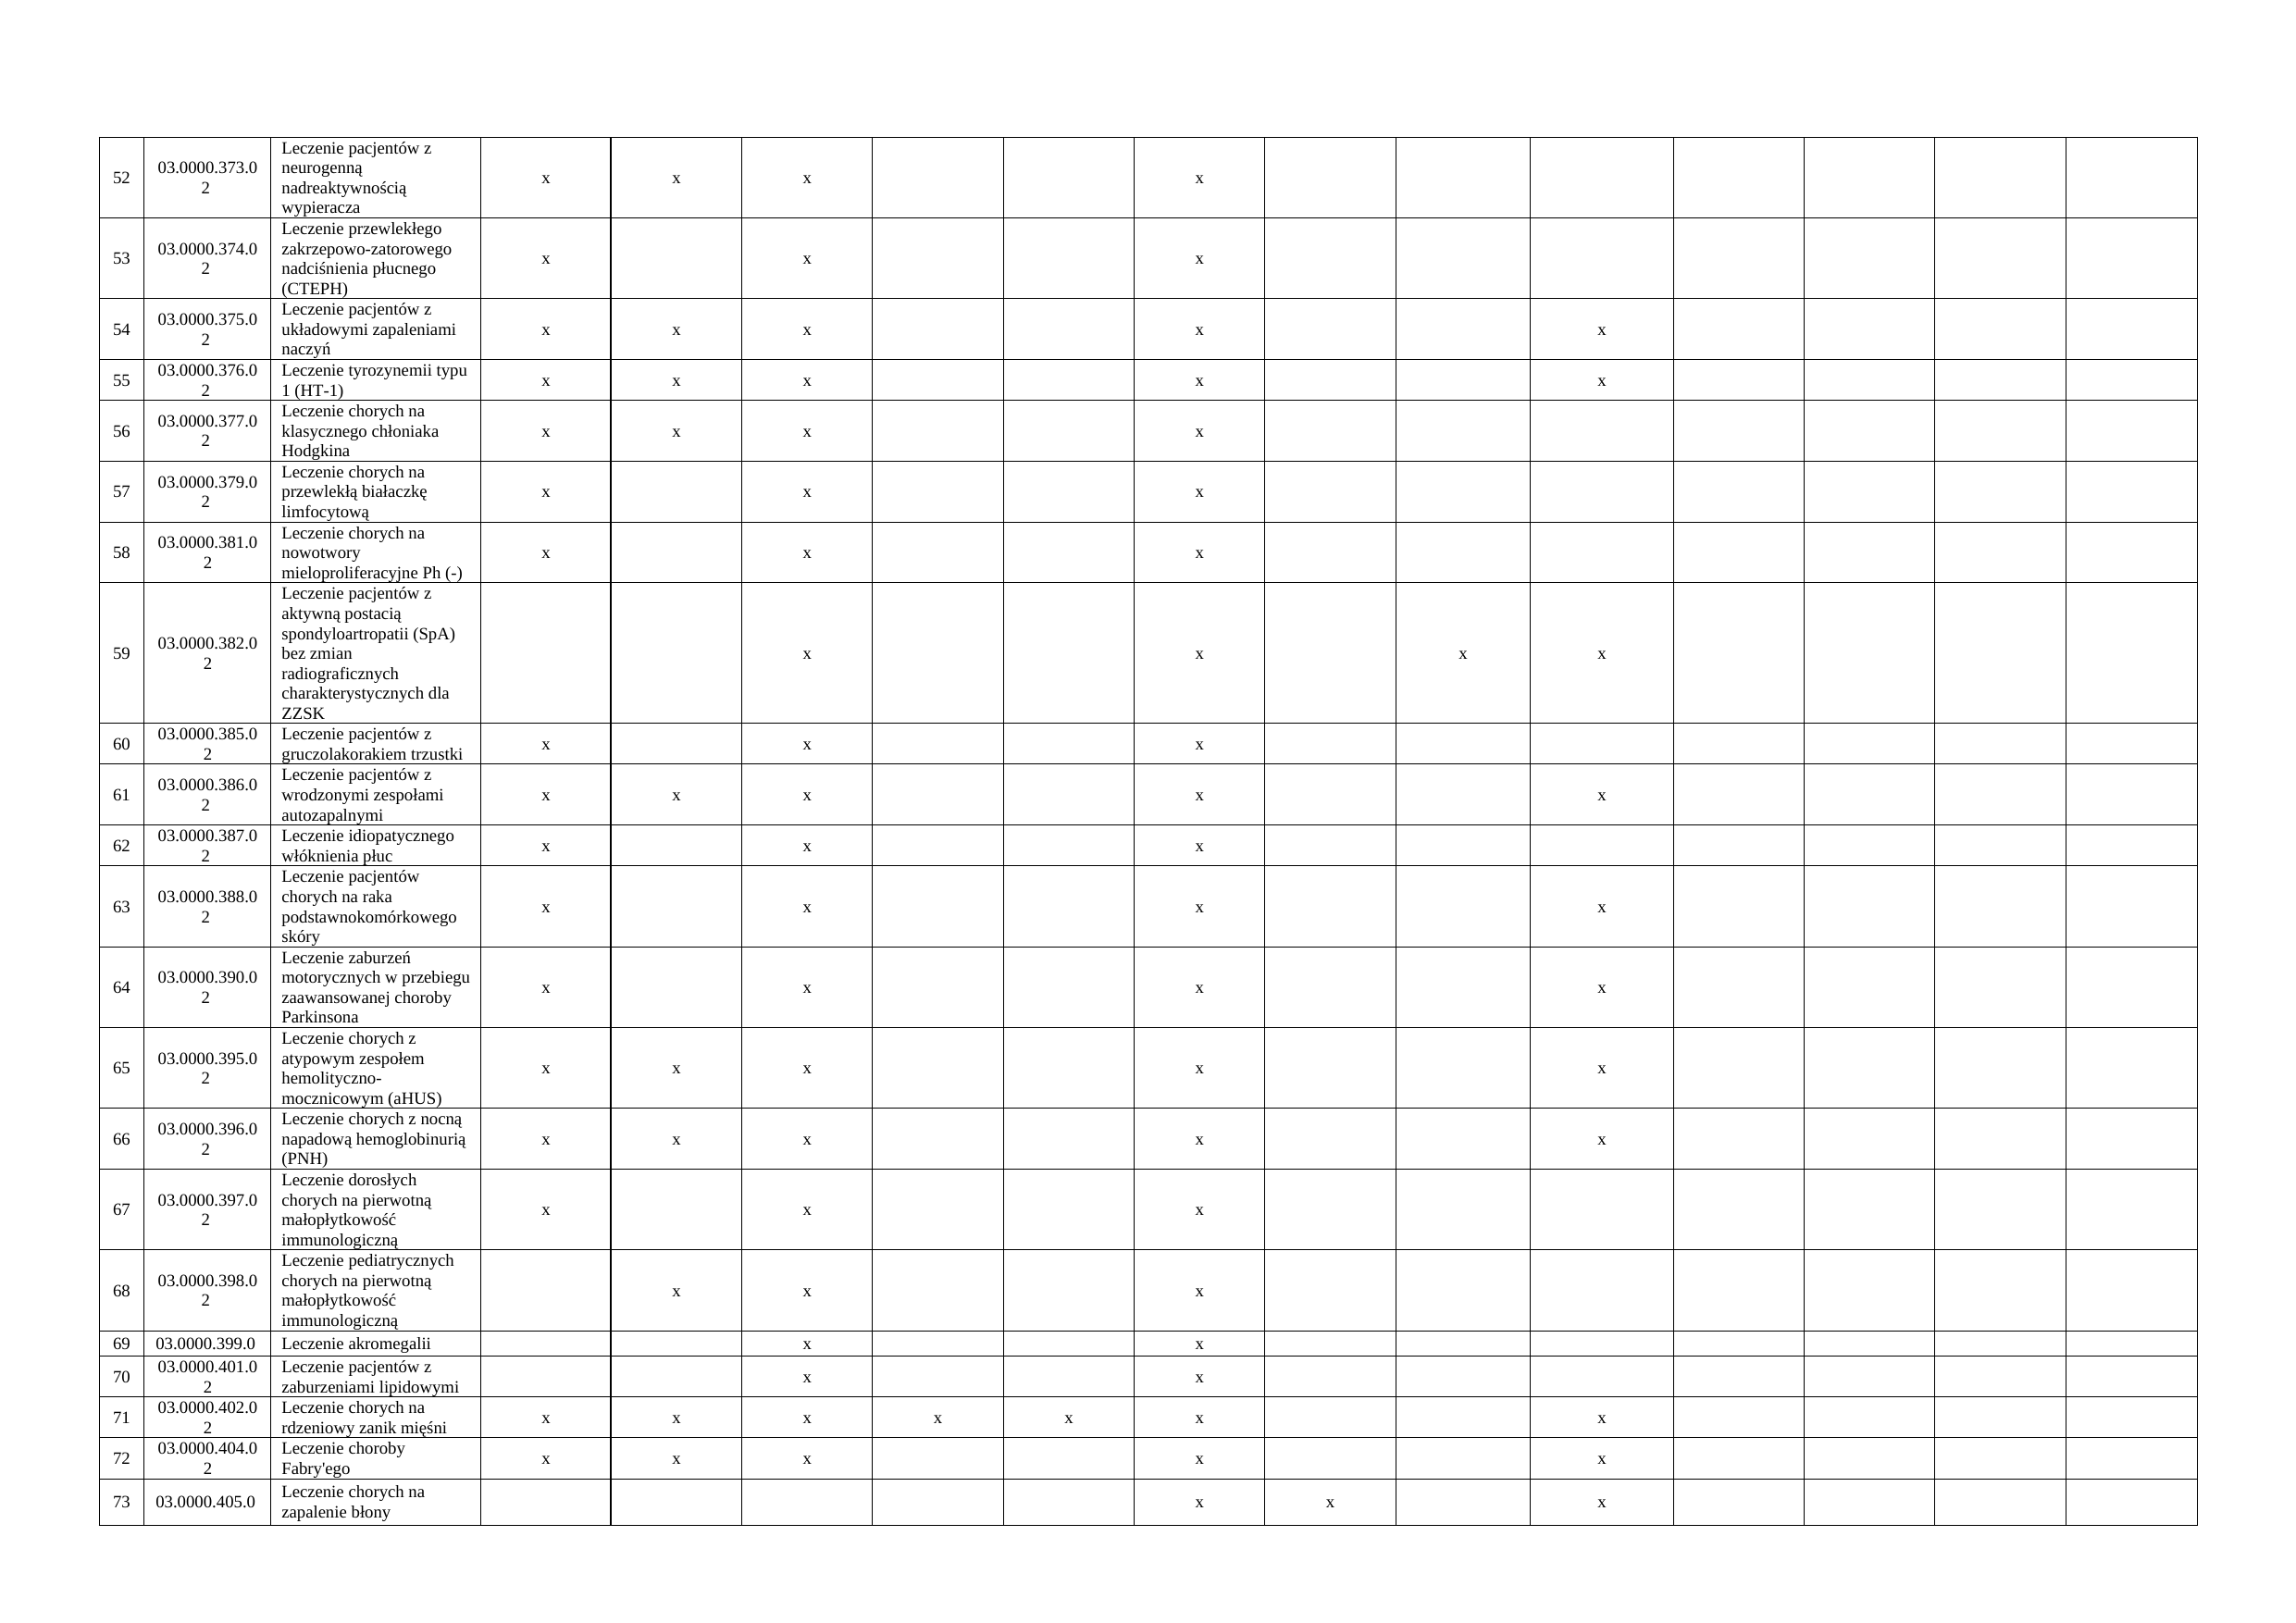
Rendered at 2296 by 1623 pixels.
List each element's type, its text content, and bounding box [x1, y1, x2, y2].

table_cell [1674, 138, 1804, 217]
table_cell [1004, 299, 1134, 359]
table_cell x [1135, 583, 1264, 723]
table_cell x [1531, 299, 1673, 359]
table_cell [1674, 1332, 1804, 1356]
table_cell [1805, 1480, 1934, 1524]
table_cell [1674, 1109, 1804, 1169]
table_cell [1805, 1170, 1934, 1249]
table_cell [1396, 866, 1530, 947]
table_cell x [481, 866, 610, 947]
table_cell [1265, 218, 1396, 298]
table_cell x [742, 1170, 872, 1249]
table_cell [1805, 401, 1934, 461]
table_cell [1805, 299, 1934, 359]
table_cell [612, 1332, 741, 1356]
table_cell 70 [100, 1357, 143, 1396]
table_cell 66 [100, 1109, 143, 1169]
table_cell [612, 583, 741, 723]
table_cell x [612, 1438, 741, 1478]
table_cell [1396, 401, 1530, 461]
table_cell [1531, 401, 1673, 461]
table_cell [1004, 1438, 1134, 1478]
table_cell [1004, 724, 1134, 763]
table_cell [1265, 1438, 1396, 1478]
table_cell [873, 1332, 1003, 1356]
table_cell [1935, 764, 2066, 824]
table_cell [1531, 218, 1673, 298]
table_cell x [1135, 1332, 1264, 1356]
table_cell [1805, 218, 1934, 298]
table_cell 03.0000.373.02 [144, 138, 270, 217]
table_cell [612, 462, 741, 521]
table_cell [1935, 866, 2066, 947]
table_cell [2066, 764, 2197, 824]
table_cell x [612, 401, 741, 461]
table_cell x [742, 523, 872, 582]
table_cell [1265, 401, 1396, 461]
table_cell [873, 218, 1003, 298]
table_cell [873, 583, 1003, 723]
table_cell [1265, 1250, 1396, 1330]
table_cell [1265, 583, 1396, 723]
table_cell 03.0000.388.02 [144, 866, 270, 947]
table_cell [1674, 462, 1804, 521]
table_cell [2066, 462, 2197, 521]
table_cell x [481, 764, 610, 824]
table_cell [1396, 1480, 1530, 1524]
table_cell [1805, 724, 1934, 763]
table_cell [1004, 360, 1134, 400]
table_cell [1004, 1357, 1134, 1396]
table_cell [1265, 1109, 1396, 1169]
table_cell [1004, 1170, 1134, 1249]
table_cell x [612, 138, 741, 217]
table_cell [481, 583, 610, 723]
table_cell 03.0000.395.02 [144, 1028, 270, 1108]
table_cell 72 [100, 1438, 143, 1478]
table_cell x [1135, 1480, 1264, 1524]
table_cell [2066, 1332, 2197, 1356]
table_cell [1396, 523, 1530, 582]
table_cell [1935, 1438, 2066, 1478]
table_cell x [742, 360, 872, 400]
table_cell [1805, 523, 1934, 582]
table_cell x [1135, 724, 1264, 763]
table_cell x [1396, 583, 1530, 723]
table_cell x [742, 866, 872, 947]
table_cell [1396, 764, 1530, 824]
table_cell x [1531, 1028, 1673, 1108]
table_cell x [612, 360, 741, 400]
table_cell [1674, 724, 1804, 763]
table_cell [1004, 1028, 1134, 1108]
table_cell 68 [100, 1250, 143, 1330]
table_cell [1935, 1250, 2066, 1330]
table_cell [1935, 825, 2066, 865]
table_cell [1396, 1109, 1530, 1169]
table_cell x [742, 1028, 872, 1108]
table_cell [1531, 462, 1673, 521]
table_cell [873, 1480, 1003, 1524]
table_cell 62 [100, 825, 143, 865]
table_cell [1004, 1109, 1134, 1169]
table_cell [873, 764, 1003, 824]
table_cell [1396, 360, 1530, 400]
table_cell x [481, 360, 610, 400]
table_cell [1935, 724, 2066, 763]
table_cell [1396, 218, 1530, 298]
table_cell 69 [100, 1332, 143, 1356]
table_cell [1265, 462, 1396, 521]
table_cell [1265, 1170, 1396, 1249]
table_cell 03.0000.396.02 [144, 1109, 270, 1169]
table_cell [2066, 866, 2197, 947]
table_cell 03.0000.385.02 [144, 724, 270, 763]
table_cell [1674, 1438, 1804, 1478]
table_cell 03.0000.375.02 [144, 299, 270, 359]
table_cell [1674, 1170, 1804, 1249]
table_cell [1265, 299, 1396, 359]
table_cell x [1135, 866, 1264, 947]
table_cell Leczenie pacjentów z układowymi zapaleniami naczyń [271, 299, 480, 359]
table_cell [1935, 299, 2066, 359]
table_cell [1674, 218, 1804, 298]
table_cell x [612, 764, 741, 824]
table_cell [1935, 1332, 2066, 1356]
table_cell x [1135, 1109, 1264, 1169]
table_cell x [873, 1397, 1003, 1437]
table_cell x [742, 583, 872, 723]
table_cell x [1531, 360, 1673, 400]
table_cell x [481, 462, 610, 521]
table_cell 03.0000.379.02 [144, 462, 270, 521]
table_cell [1004, 401, 1134, 461]
table_cell 03.0000.404.02 [144, 1438, 270, 1478]
table_cell x [742, 825, 872, 865]
table_cell [1004, 1332, 1134, 1356]
table_cell [1004, 218, 1134, 298]
table_cell [1805, 1332, 1934, 1356]
table_cell [612, 948, 741, 1027]
table_cell x [742, 724, 872, 763]
table_cell [873, 299, 1003, 359]
table_cell [1935, 1480, 2066, 1524]
table_cell x [481, 1028, 610, 1108]
table_cell [2066, 1480, 2197, 1524]
table_cell 61 [100, 764, 143, 824]
table_cell x [1531, 1480, 1673, 1524]
table_cell [1531, 1332, 1673, 1356]
table_cell x [1135, 299, 1264, 359]
table_cell x [742, 1397, 872, 1437]
table_cell Leczenie akromegalii [271, 1332, 480, 1356]
table_cell [1004, 1250, 1134, 1330]
table_cell Leczenie pediatrycznych chorych na pierwotną małopłytkowość immunologiczną [271, 1250, 480, 1330]
table_cell 71 [100, 1397, 143, 1437]
table_cell [1265, 1332, 1396, 1356]
table_cell [1265, 1357, 1396, 1396]
table_cell [1935, 1357, 2066, 1396]
table_cell [873, 1250, 1003, 1330]
table_cell [1674, 948, 1804, 1027]
table_cell [612, 825, 741, 865]
table_cell [1935, 1028, 2066, 1108]
table_cell [1805, 1250, 1934, 1330]
table_cell [1004, 1480, 1134, 1524]
table_cell [873, 1028, 1003, 1108]
table_cell [1674, 299, 1804, 359]
table_cell 03.0000.377.02 [144, 401, 270, 461]
table_cell [2066, 583, 2197, 723]
table_cell [1674, 825, 1804, 865]
table_cell x [742, 1250, 872, 1330]
table_cell [1935, 1109, 2066, 1169]
table_cell [1265, 724, 1396, 763]
table_cell [1805, 1109, 1934, 1169]
table_cell x [481, 401, 610, 461]
table_cell x [481, 138, 610, 217]
table_cell [481, 1357, 610, 1396]
table_cell Leczenie pacjentów chorych na raka podstawnokomórkowego skóry [271, 866, 480, 947]
table_cell 60 [100, 724, 143, 763]
table_cell Leczenie pacjentów z gruczolakorakiem trzustki [271, 724, 480, 763]
table_cell 64 [100, 948, 143, 1027]
table_cell [1396, 724, 1530, 763]
table_cell x [1135, 764, 1264, 824]
table_cell 03.0000.376.02 [144, 360, 270, 400]
table_cell [1531, 1170, 1673, 1249]
table_cell [1396, 1170, 1530, 1249]
table_cell Leczenie chorych z atypowym zespołem hemolityczno-mocznicowym (aHUS) [271, 1028, 480, 1108]
table_cell [612, 866, 741, 947]
table_cell [2066, 948, 2197, 1027]
table_cell [1805, 1357, 1934, 1396]
table_cell Leczenie pacjentów z wrodzonymi zespołami autozapalnymi [271, 764, 480, 824]
table_cell Leczenie pacjentów z neurogenną nadreaktywnością wypieracza [271, 138, 480, 217]
table_cell x [481, 1109, 610, 1169]
table_cell [1674, 583, 1804, 723]
table_cell [1396, 825, 1530, 865]
table_cell 03.0000.401.02 [144, 1357, 270, 1396]
table_cell [1805, 138, 1934, 217]
table_cell [1935, 523, 2066, 582]
table_cell [1004, 583, 1134, 723]
table_cell [873, 866, 1003, 947]
table_cell [873, 825, 1003, 865]
table_cell 73 [100, 1480, 143, 1524]
table_cell Leczenie przewlekłego zakrzepowo-zatorowego nadciśnienia płucnego (CTEPH) [271, 218, 480, 298]
table_cell 53 [100, 218, 143, 298]
table_cell 57 [100, 462, 143, 521]
table_cell 59 [100, 583, 143, 723]
table_cell [1265, 1397, 1396, 1437]
table_cell [1805, 764, 1934, 824]
table_cell x [1531, 583, 1673, 723]
table_cell x [481, 1438, 610, 1478]
table_cell [2066, 1250, 2197, 1330]
table_cell [2066, 218, 2197, 298]
table_cell 03.0000.374.02 [144, 218, 270, 298]
table_cell [1265, 1028, 1396, 1108]
table_cell [1396, 1028, 1530, 1108]
table_cell x [1135, 523, 1264, 582]
table_cell [1805, 1397, 1934, 1437]
table_cell [1935, 1170, 2066, 1249]
table_cell [873, 523, 1003, 582]
table_cell [873, 462, 1003, 521]
table_cell [873, 1357, 1003, 1396]
table_cell [1396, 299, 1530, 359]
table_cell x [1135, 825, 1264, 865]
table_cell [612, 218, 741, 298]
table_cell x [612, 299, 741, 359]
table_cell [2066, 1397, 2197, 1437]
table_cell Leczenie pacjentów z aktywną postacią spondyloartropatii (SpA) bez zmian radiograficznych charakterystycznych dla ZZSK [271, 583, 480, 723]
table_cell x [1135, 1250, 1264, 1330]
table_cell [1805, 462, 1934, 521]
table_cell [1265, 866, 1396, 947]
table_cell [1004, 138, 1134, 217]
table_cell [1004, 825, 1134, 865]
table_cell x [1135, 1438, 1264, 1478]
table_cell [1674, 401, 1804, 461]
table_cell x [742, 764, 872, 824]
table_cell 03.0000.399.0 [144, 1332, 270, 1356]
table_cell [1396, 1438, 1530, 1478]
table_cell 54 [100, 299, 143, 359]
table_cell [1265, 948, 1396, 1027]
table_cell 03.0000.386.02 [144, 764, 270, 824]
table_cell 56 [100, 401, 143, 461]
table_cell x [481, 1170, 610, 1249]
table_cell 03.0000.390.02 [144, 948, 270, 1027]
table_cell [1396, 1357, 1530, 1396]
table_cell [1935, 948, 2066, 1027]
table_cell 03.0000.405.0 [144, 1480, 270, 1524]
table_cell [481, 1480, 610, 1524]
table_cell [1004, 462, 1134, 521]
table_cell [1004, 948, 1134, 1027]
table_cell x [481, 523, 610, 582]
table_cell x [1135, 360, 1264, 400]
table_cell x [1265, 1480, 1396, 1524]
table_cell x [742, 948, 872, 1027]
table_cell [1396, 1332, 1530, 1356]
table_cell x [612, 1397, 741, 1437]
table_cell x [612, 1109, 741, 1169]
table_cell x [1135, 138, 1264, 217]
table_cell Leczenie chorych na przewlekłą białaczkę limfocytową [271, 462, 480, 521]
table_cell 03.0000.387.02 [144, 825, 270, 865]
table_cell [2066, 138, 2197, 217]
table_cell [271, 1480, 480, 1524]
table_cell [873, 360, 1003, 400]
table_cell [1674, 764, 1804, 824]
table_cell x [481, 948, 610, 1027]
table_cell [1674, 1028, 1804, 1108]
table_cell 52 [100, 138, 143, 217]
table_cell x [481, 825, 610, 865]
table_cell [873, 724, 1003, 763]
table_cell [2066, 401, 2197, 461]
table_cell Leczenie chorych na nowotwory mieloproliferacyjne Ph (-) [271, 523, 480, 582]
table_cell [1935, 462, 2066, 521]
table_cell [873, 138, 1003, 217]
table_cell x [481, 724, 610, 763]
table_cell x [742, 299, 872, 359]
table_cell x [1531, 1397, 1673, 1437]
table_cell [612, 523, 741, 582]
table_cell [1674, 1357, 1804, 1396]
table_cell 03.0000.381.02 [144, 523, 270, 582]
table_cell x [1135, 218, 1264, 298]
table_cell [1935, 218, 2066, 298]
table_cell [1531, 523, 1673, 582]
table_cell x [1135, 1357, 1264, 1396]
table_cell [1396, 1397, 1530, 1437]
table_cell [873, 1170, 1003, 1249]
table_cell x [1135, 462, 1264, 521]
table_cell [2066, 1357, 2197, 1396]
table_cell x [1531, 1438, 1673, 1478]
table_cell [2066, 299, 2197, 359]
table_cell [1935, 583, 2066, 723]
table_cell [1531, 825, 1673, 865]
table_cell [1531, 1357, 1673, 1396]
table_cell [1531, 138, 1673, 217]
table_cell x [481, 218, 610, 298]
table_cell [1805, 1438, 1934, 1478]
table_cell [1805, 866, 1934, 947]
table_cell [1674, 866, 1804, 947]
table_cell [1004, 764, 1134, 824]
table_cell [1674, 523, 1804, 582]
table_cell x [481, 1397, 610, 1437]
table_cell [742, 1480, 872, 1524]
table_cell [1265, 764, 1396, 824]
table_cell [1265, 523, 1396, 582]
table_cell x [1531, 948, 1673, 1027]
table_cell [1935, 1397, 2066, 1437]
table_cell 03.0000.382.02 [144, 583, 270, 723]
table_cell [873, 1438, 1003, 1478]
table_cell x [1135, 1170, 1264, 1249]
table_cell x [1135, 1397, 1264, 1437]
table_cell [1004, 866, 1134, 947]
table_cell x [1531, 764, 1673, 824]
table_cell x [481, 299, 610, 359]
table_cell [1935, 360, 2066, 400]
table_cell x [742, 401, 872, 461]
table_cell x [1531, 866, 1673, 947]
table_cell x [1004, 1397, 1134, 1437]
table_cell x [1531, 1109, 1673, 1169]
table_cell x [742, 138, 872, 217]
table_cell 58 [100, 523, 143, 582]
table_cell [2066, 724, 2197, 763]
table_cell [2066, 1028, 2197, 1108]
table_cell [1805, 360, 1934, 400]
table_cell [481, 1332, 610, 1356]
table_cell 55 [100, 360, 143, 400]
table_cell [1674, 1397, 1804, 1437]
table_cell 03.0000.402.02 [144, 1397, 270, 1437]
table_cell Leczenie chorych na klasycznego chłoniaka Hodgkina [271, 401, 480, 461]
table_cell [1396, 1250, 1530, 1330]
table_cell [1805, 1028, 1934, 1108]
table_cell x [1135, 1028, 1264, 1108]
table_cell x [742, 1357, 872, 1396]
table_cell [612, 1170, 741, 1249]
table_cell [2066, 360, 2197, 400]
table_cell [1674, 1250, 1804, 1330]
table_cell [1265, 138, 1396, 217]
table_cell [1805, 825, 1934, 865]
table_cell x [742, 1109, 872, 1169]
table_cell 03.0000.398.02 [144, 1250, 270, 1330]
table_cell [1805, 583, 1934, 723]
table_cell [2066, 1438, 2197, 1478]
table_cell 67 [100, 1170, 143, 1249]
table_cell [1265, 825, 1396, 865]
table_cell [2066, 825, 2197, 865]
table_cell [612, 1480, 741, 1524]
table_cell [481, 1250, 610, 1330]
table_cell [1805, 948, 1934, 1027]
table_cell 63 [100, 866, 143, 947]
table_cell [1935, 401, 2066, 461]
table_cell Leczenie pacjentów z zaburzeniami lipidowymi [271, 1357, 480, 1396]
table_cell Leczenie chorych z nocną napadową hemoglobinurią (PNH) [271, 1109, 480, 1169]
table_cell [1674, 360, 1804, 400]
table_cell Leczenie tyrozynemii typu 1 (HT-1) [271, 360, 480, 400]
table_cell [2066, 523, 2197, 582]
table_cell Leczenie idiopatycznego włóknienia płuc [271, 825, 480, 865]
table_cell Leczenie dorosłych chorych na pierwotną małopłytkowość immunologiczną [271, 1170, 480, 1249]
table_cell [1265, 360, 1396, 400]
table_cell 65 [100, 1028, 143, 1108]
table_cell [1396, 462, 1530, 521]
table_cell [1935, 138, 2066, 217]
table_cell [1531, 724, 1673, 763]
table_cell [612, 724, 741, 763]
table_cell x [1135, 948, 1264, 1027]
table_cell Leczenie chorych na rdzeniowy zanik mięśni [271, 1397, 480, 1437]
table_cell [2066, 1109, 2197, 1169]
table_cell [873, 948, 1003, 1027]
table_cell 03.0000.397.02 [144, 1170, 270, 1249]
table_cell Leczenie choroby Fabry'ego [271, 1438, 480, 1478]
table_cell x [742, 1438, 872, 1478]
table_cell [2066, 1170, 2197, 1249]
table_cell [612, 1357, 741, 1396]
table_cell x [612, 1250, 741, 1330]
table_cell [1396, 138, 1530, 217]
table_cell x [1135, 401, 1264, 461]
table_cell [873, 401, 1003, 461]
table_cell x [742, 462, 872, 521]
table_cell [1396, 948, 1530, 1027]
table_cell [1531, 1250, 1673, 1330]
table_cell Leczenie zaburzeń motorycznych w przebiegu zaawansowanej choroby Parkinsona [271, 948, 480, 1027]
table_cell [1004, 523, 1134, 582]
table_cell [1674, 1480, 1804, 1524]
table_cell x [612, 1028, 741, 1108]
table_cell [873, 1109, 1003, 1169]
table_cell x [742, 218, 872, 298]
table_cell x [742, 1332, 872, 1356]
